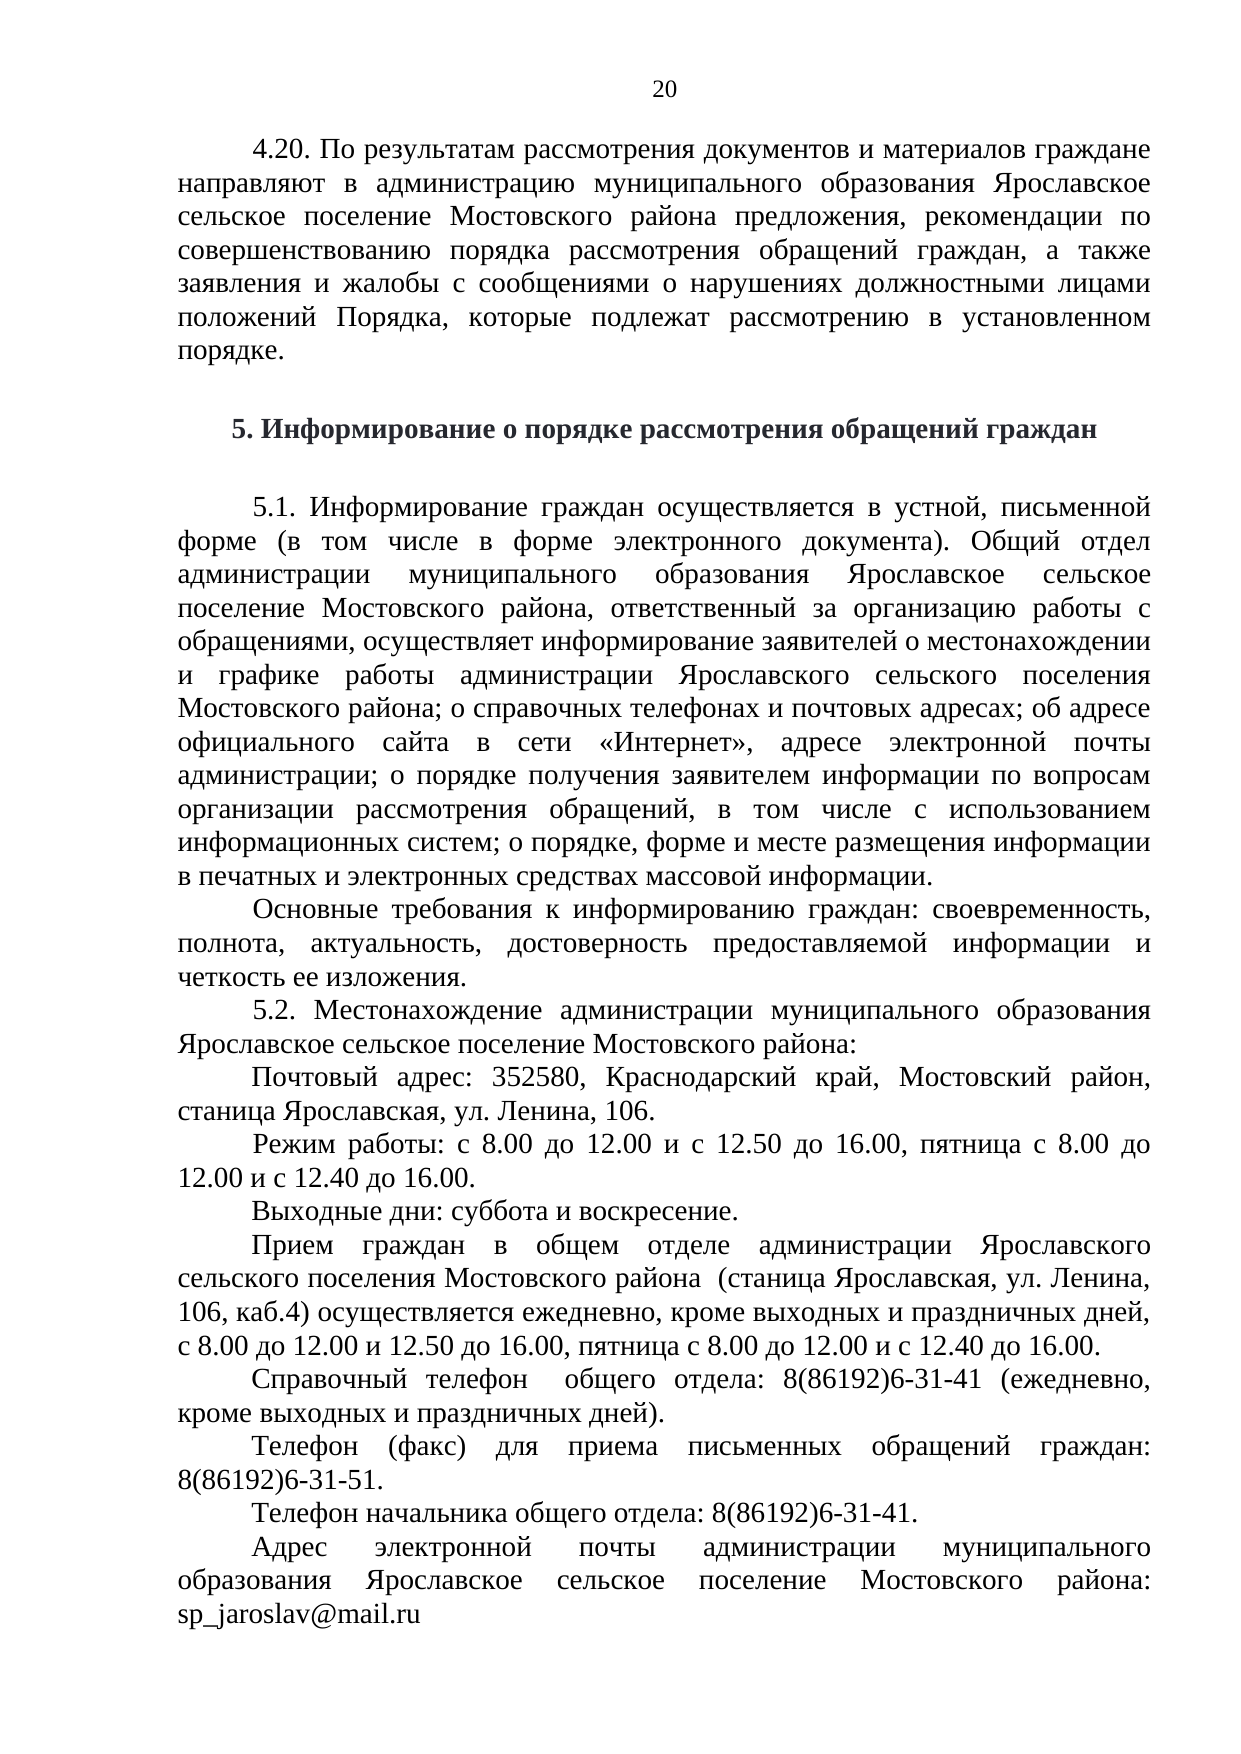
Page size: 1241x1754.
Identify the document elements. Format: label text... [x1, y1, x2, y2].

text Телефон (факс) для приема письменных обращений граждан: 8(86192)6-31-51. [177, 1428, 1152, 1495]
text Почтовый адрес: 352580, Краснодарский край, Мостовский район, станица Ярославская, ул. Ленина, 106. [177, 1059, 1152, 1126]
text Режим работы: с 8.00 до 12.00 и с 12.50 до 16.00, пятница с 8.00 до 12.00 и с 12.40 до 16.00. [177, 1126, 1152, 1193]
text Справочный телефон общего отдела: 8(86192)6-31-41 (ежедневно, кроме выходных и праздничных дней). [177, 1361, 1152, 1428]
text Адрес электронной почты администрации муниципального образования Ярославское сельское поселение Мостовского района: sp_jaroslav@mail.ru [177, 1529, 1152, 1629]
text Прием граждан в общем отделе администрации Ярославского сельского поселения Мостовского района (станица Ярославская, ул. Ленина, 106, каб.4) осуществляется ежедневно, кроме выходных и праздничных дней, с 8.00 до 12.00 и 12.50 до 16.00, пятница с 8.00 до 12.00 и с 12.40 до 16.00. [177, 1227, 1152, 1361]
text 5.1. Информирование граждан осуществляется в устной, письменной форме (в том числе в форме электронного документа). Общий отдел администрации муниципального образования Ярославское сельское поселение Мостовского района, ответственный за организацию работы с обращениями, осуществляет информирование заявителей о местонахождении и графике работы администрации Ярославского сельского поселения Мостовского района; о справочных телефонах и почтовых адресах; об адресе официального сайта в сети «Интернет», адресе электронной почты администрации; о порядке получения заявителем информации по вопросам организации рассмотрения обращений, в том числе с использованием информационных систем; о порядке, форме и месте размещения информации в печатных и электронных средствах массовой информации. [177, 489, 1152, 892]
text Телефон начальника общего отдела: 8(86192)6-31-41. [177, 1495, 1152, 1529]
text 4.20. По результатам рассмотрения документов и материалов граждане направляют в администрацию муниципального образования Ярославское сельское поселение Мостовского района предложения, рекомендации по совершенствованию порядка рассмотрения обращений граждан, а также заявления и жалобы с сообщениями о нарушениях должностными лицами положений Порядка, которые подлежат рассмотрению в установленном порядке. [177, 131, 1152, 366]
text 5.2. Местонахождение администрации муниципального образования Ярославское сельское поселение Мостовского района: [177, 992, 1152, 1059]
text Выходные дни: суббота и воскресение. [177, 1193, 1152, 1227]
text 5. Информирование о порядке рассмотрения обращений граждан [177, 411, 1152, 444]
text Основные требования к информированию граждан: своевременность, полнота, актуальность, достоверность предоставляемой информации и четкость ее изложения. [177, 892, 1152, 992]
